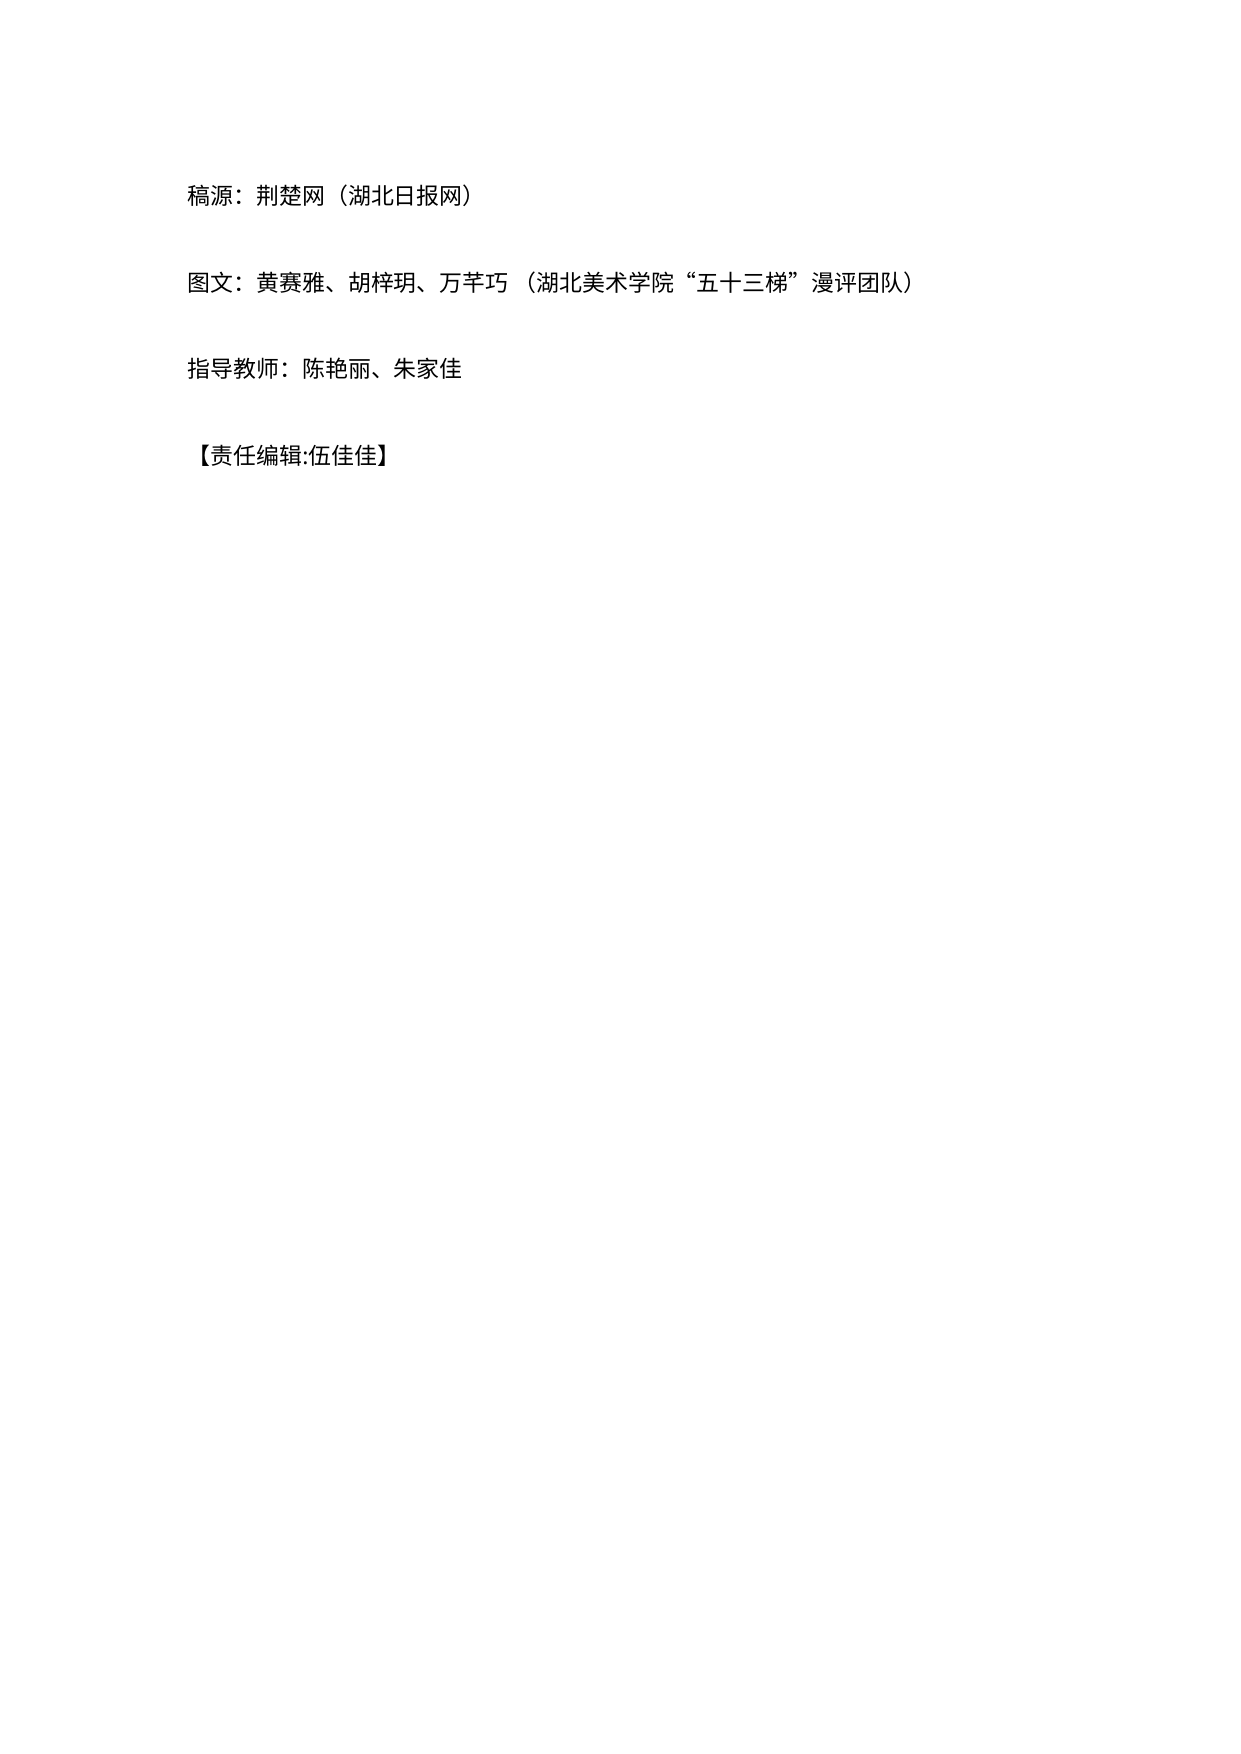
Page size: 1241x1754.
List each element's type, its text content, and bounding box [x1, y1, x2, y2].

text 图文：黄赛雅、胡梓玥、万芊巧 （湖北美术学院“五十三梯”漫评团队） [187, 248, 1053, 313]
text 稿源：荆楚网（湖北日报网） [187, 162, 1053, 227]
text 指导教师：陈艳丽、朱家佳 [187, 335, 1053, 400]
text 【责任编辑:伍佳佳】 [187, 422, 1053, 487]
